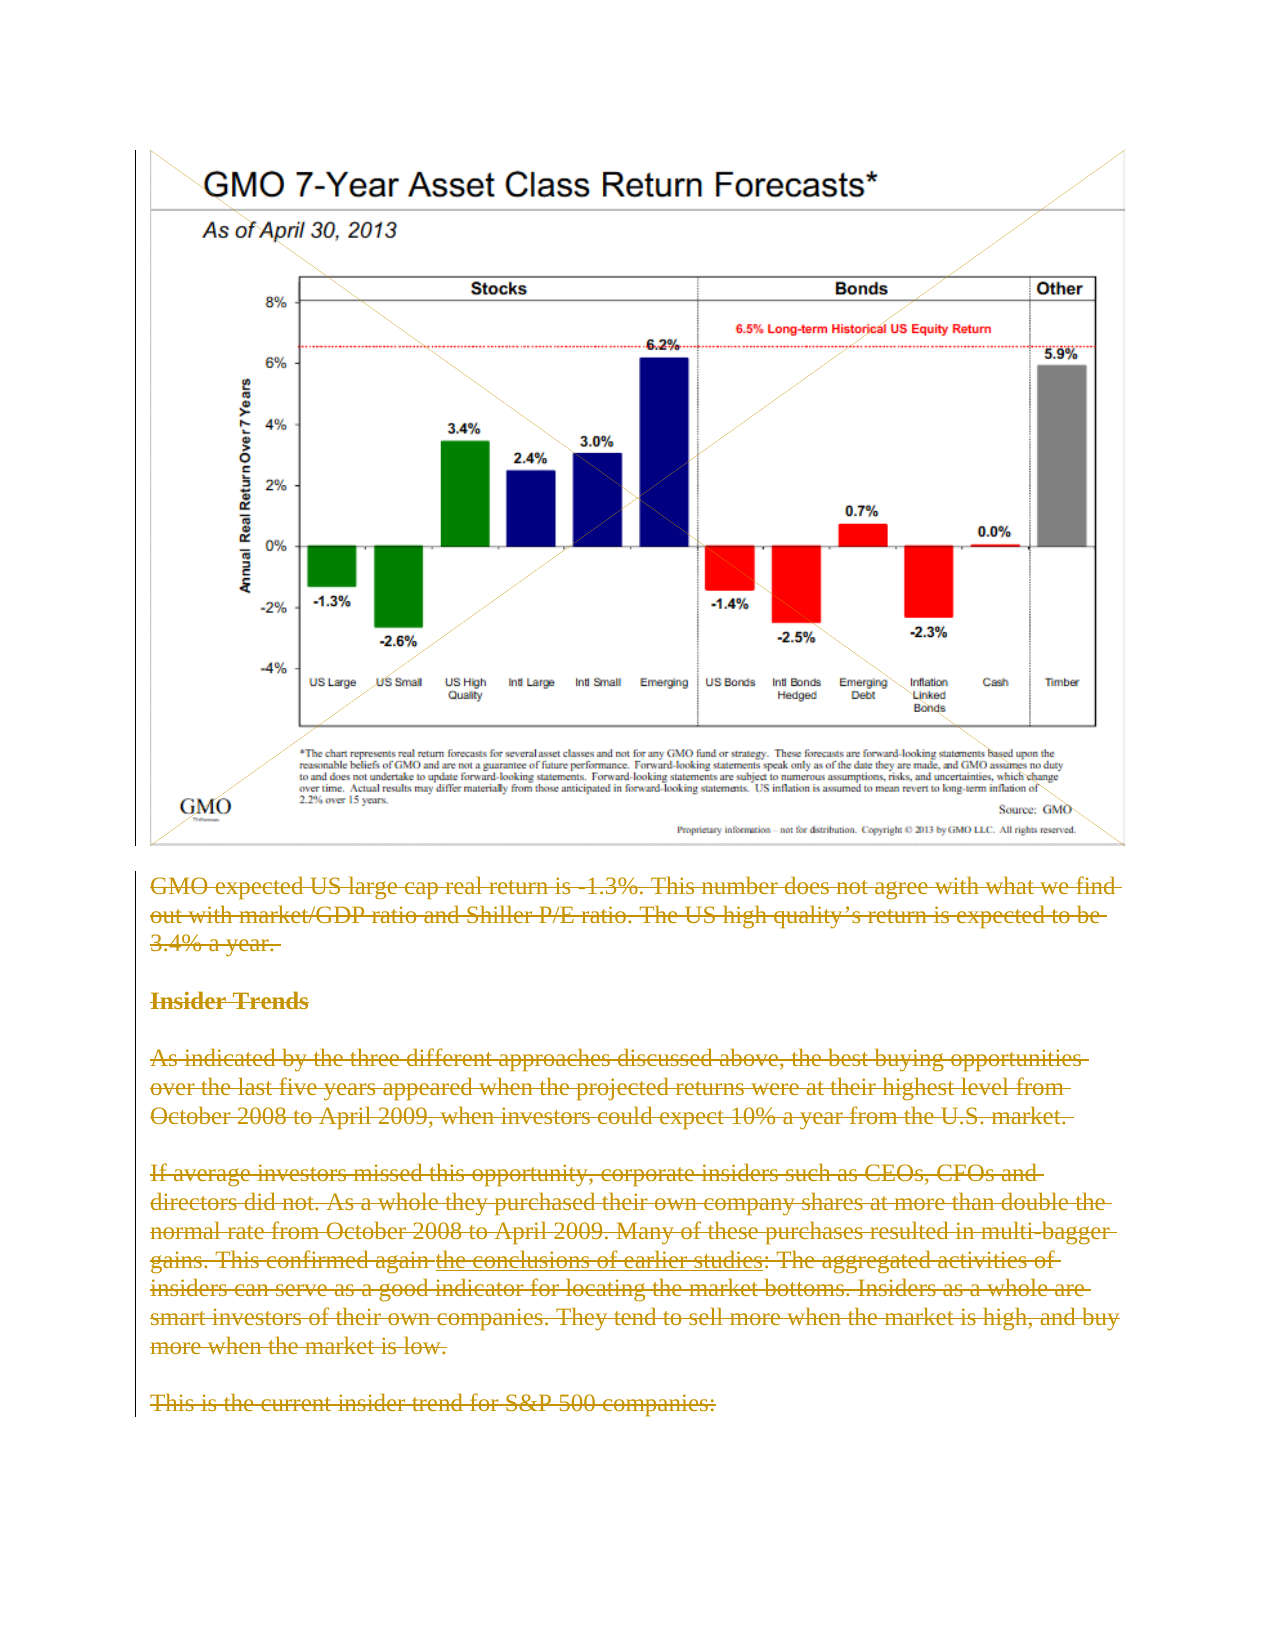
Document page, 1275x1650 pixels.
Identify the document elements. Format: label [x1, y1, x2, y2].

picture [150, 151, 635, 844]
picture [152, 499, 1123, 846]
picture [639, 151, 1125, 845]
picture [152, 150, 1123, 497]
